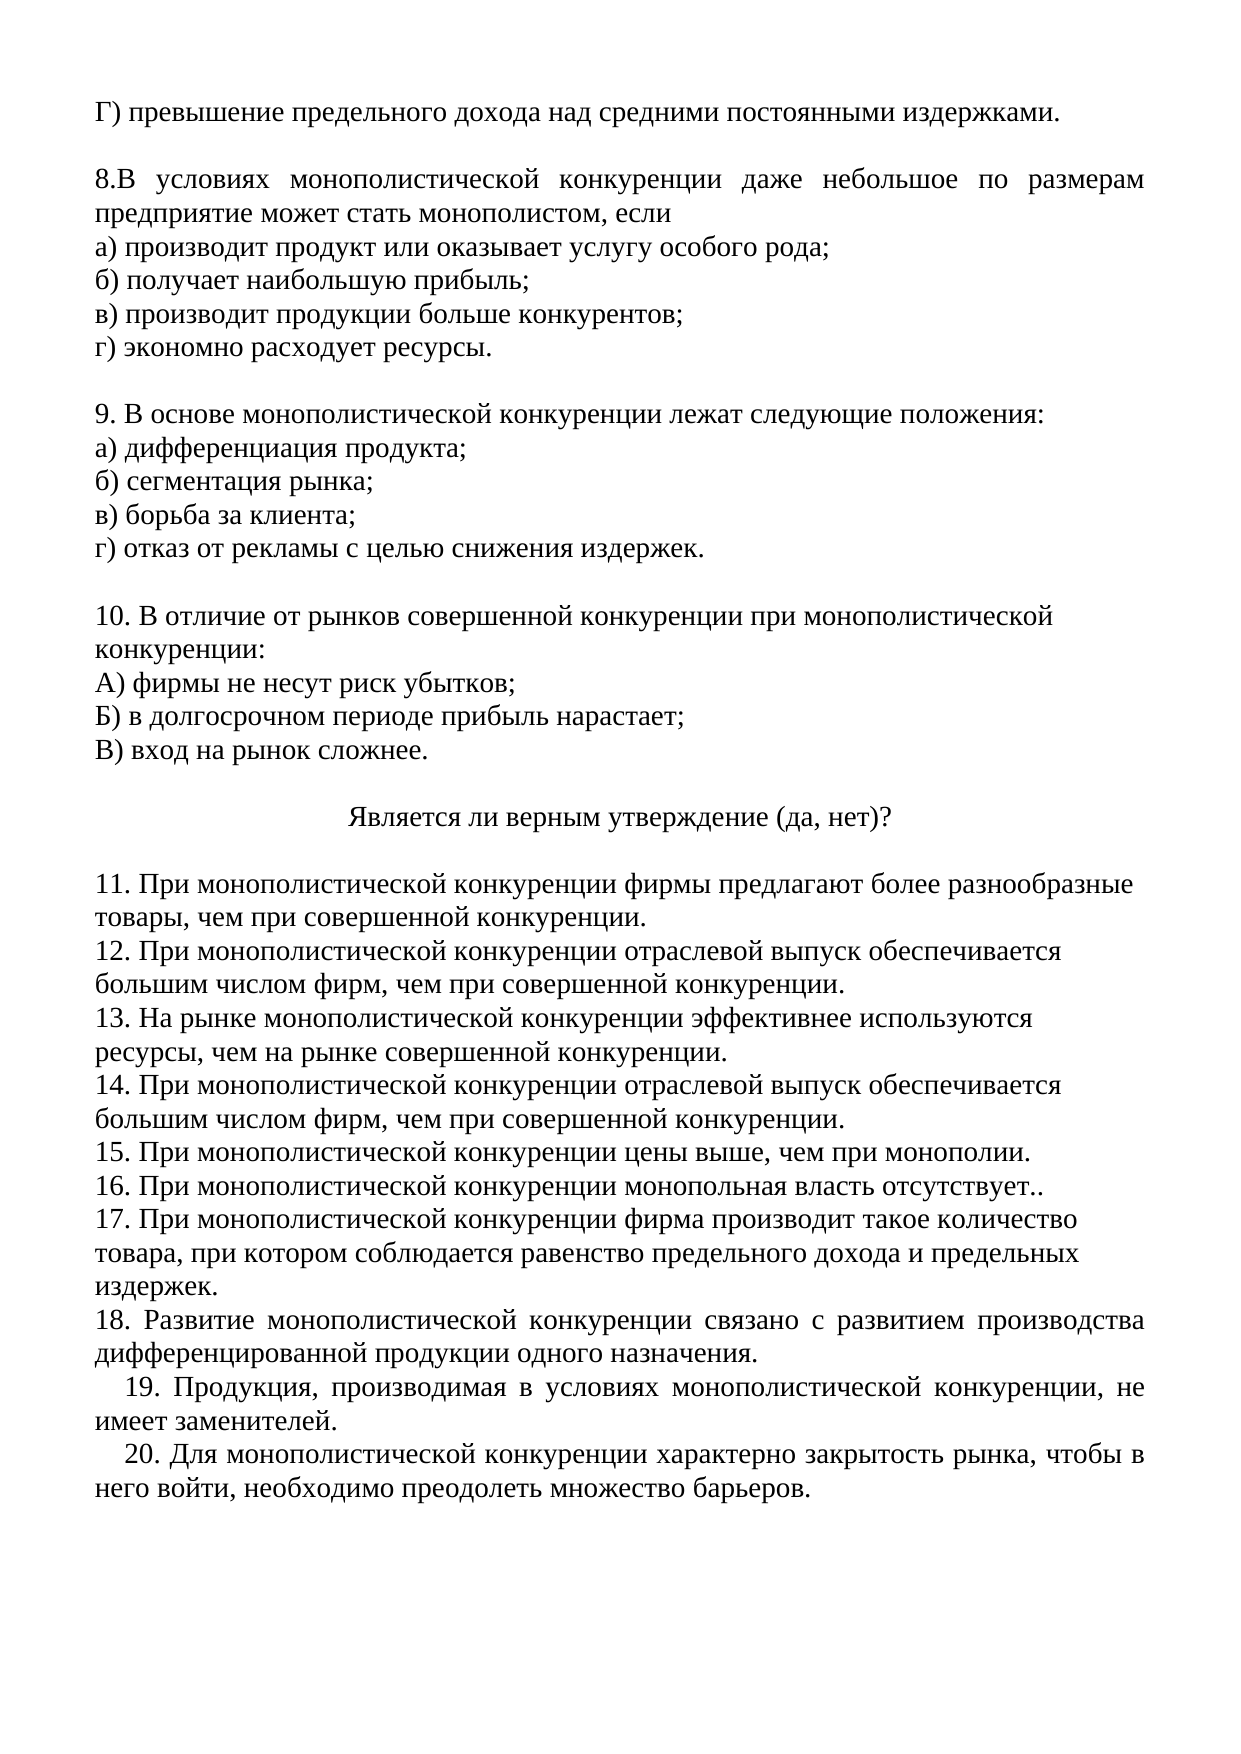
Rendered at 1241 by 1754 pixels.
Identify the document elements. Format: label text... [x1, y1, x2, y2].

text 10. В отличие от рынков совершенной конкуренции при монополистической конкуренции: [94, 598, 1146, 665]
text 13. На рынке монополистической конкуренции эффективнее используются ресурсы, чем на рынке совершенной конкуренции. [94, 1000, 1146, 1067]
text в) борьба за клиента; [94, 497, 1146, 531]
text 17. При монополистической конкуренции фирма производит такое количество товара, при котором соблюдается равенство предельного дохода и предельных издержек. [94, 1201, 1146, 1302]
text г) отказ от рекламы с целью снижения издержек. [94, 531, 1146, 564]
text в) производит продукции больше конкурентов; [94, 296, 1146, 329]
text Б) в долгосрочном периоде прибыль нарастает; [94, 698, 1146, 732]
text а) производит продукт или оказывает услугу особого рода; [94, 229, 1146, 262]
text г) экономно расходует ресурсы. [94, 329, 1146, 363]
text А) фирмы не несут риск убытков; [94, 665, 1146, 698]
text 14. При монополистической конкуренции отраслевой выпуск обеспечивается большим числом фирм, чем при совершенной конкуренции. [94, 1067, 1146, 1134]
text 9. В основе монополистической конкуренции лежат следующие положения: [94, 396, 1146, 430]
text Является ли верным утверждение (да, нет)? [94, 799, 1146, 832]
text б) сегментация рынка; [94, 463, 1146, 497]
text 16. При монополистической конкуренции монопольная власть отсутствует.. [94, 1168, 1146, 1201]
text 12. При монополистической конкуренции отраслевой выпуск обеспечивается большим числом фирм, чем при совершенной конкуренции. [94, 933, 1146, 1000]
text 15. При монополистической конкуренции цены выше, чем при монополии. [94, 1134, 1146, 1168]
text В) вход на рынок сложнее. [94, 732, 1146, 765]
text а) дифференциация продукта; [94, 430, 1146, 463]
text Г) превышение предельного дохода над средними постоянными издержками. [94, 94, 1146, 128]
text 18. Развитие монополистической конкуренции связано с развитием производства дифференцированной продукции одного назначения. [94, 1302, 1146, 1369]
text б) получает наибольшую прибыль; [94, 262, 1146, 296]
text 19. Продукция, производимая в условиях монополистической конкуренции, не имеет заменителей. [94, 1369, 1146, 1436]
text 8.В условиях монополистической конкуренции даже небольшое по размерам предприятие может стать монополистом, если [94, 162, 1146, 229]
text 11. При монополистической конкуренции фирмы предлагают более разнообразные товары, чем при совершенной конкуренции. [94, 866, 1146, 933]
text 20. Для монополистической конкуренции характерно закрытость рынка, чтобы в него войти, необходимо преодолеть множество барьеров. [94, 1436, 1146, 1503]
